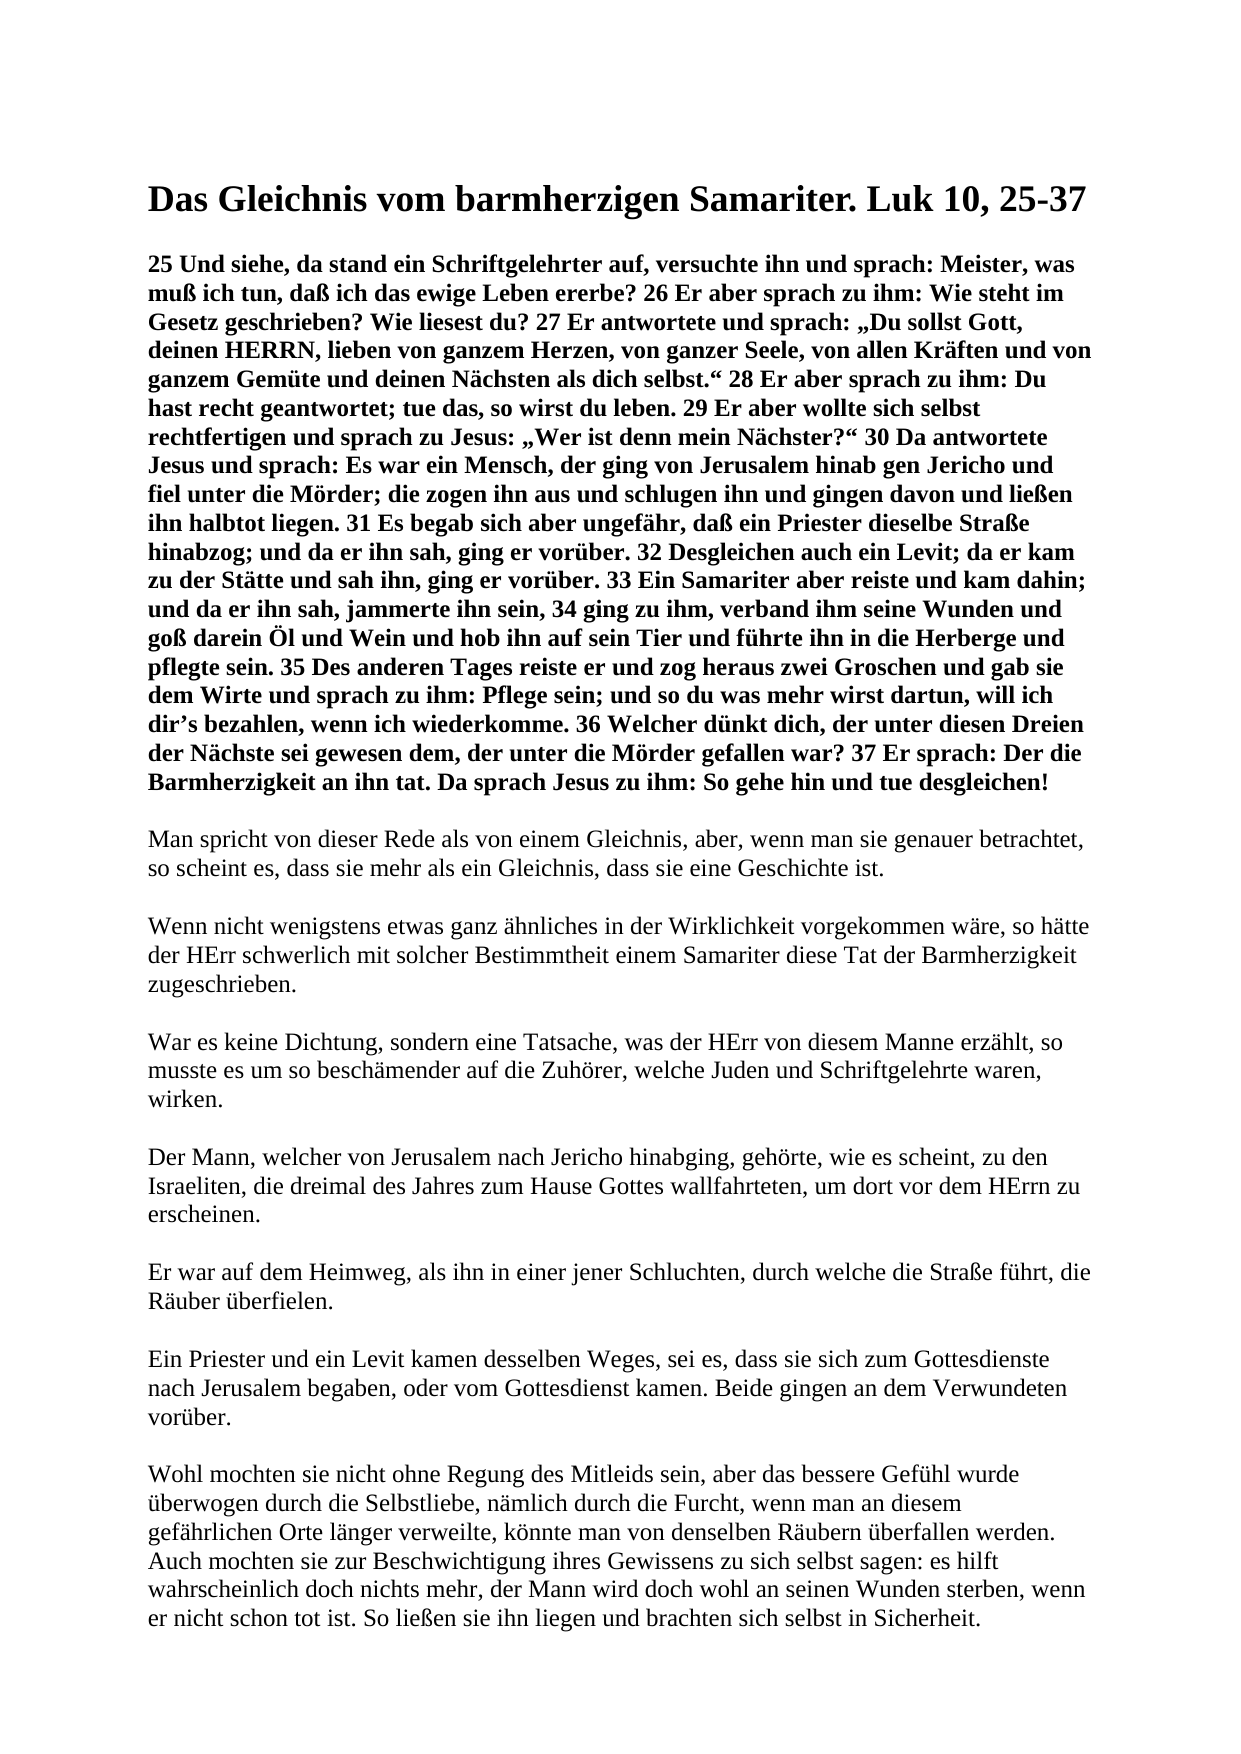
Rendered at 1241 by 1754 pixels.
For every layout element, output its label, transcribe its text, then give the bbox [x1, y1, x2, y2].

text Wenn nicht wenigstens etwas ganz ähnliches in der Wirklichkeit vorgekommen wäre, so hätte der HErr schwerlich mit solcher Bestimmtheit einem Samariter diese Tat der Barmherzigkeit zugeschrieben. [148, 911, 1093, 997]
text Ein Priester und ein Levit kamen desselben Weges, sei es, dass sie sich zum Gottesdienste nach Jerusalem begaben, oder vom Gottesdienst kamen. Beide gingen an dem Verwundeten vorüber. [148, 1344, 1093, 1430]
subtitle Das Gleichnis vom barmherzigen Samariter. Luk 10, 25-37 [148, 177, 1093, 220]
text Man spricht von dieser Rede als von einem Gleichnis, aber, wenn man sie genauer betrachtet, so scheint es, dass sie mehr als ein Gleichnis, dass sie eine Geschichte ist. [148, 824, 1093, 882]
text 25 Und siehe, da stand ein Schriftgelehrter auf, versuchte ihn und sprach: Meister, was muß ich tun, daß ich das ewige Leben ererbe? 26 Er aber sprach zu ihm: Wie steht im Gesetz geschrieben? Wie liesest du? 27 Er antwortete und sprach: „Du sollst Gott, deinen HERRN, lieben von ganzem Herzen, von ganzer Seele, von allen Kräften und von ganzem Gemüte und deinen Nächsten als dich selbst.“ 28 Er aber sprach zu ihm: Du hast recht geantwortet; tue das, so wirst du leben. 29 Er aber wollte sich selbst rechtfertigen und sprach zu Jesus: „Wer ist denn mein Nächster?“ 30 Da antwortete Jesus und sprach: Es war ein Mensch, der ging von Jerusalem hinab gen Jericho und fiel unter die Mörder; die zogen ihn aus und schlugen ihn und gingen davon und ließen ihn halbtot liegen. 31 Es begab sich aber ungefähr, daß ein Priester dieselbe Straße hinabzog; und da er ihn sah, ging er vorüber. 32 Desgleichen auch ein Levit; da er kam zu der Stätte und sah ihn, ging er vorüber. 33 Ein Samariter aber reiste und kam dahin; und da er ihn sah, jammerte ihn sein, 34 ging zu ihm, verband ihm seine Wunden und goß darein Öl und Wein und hob ihn auf sein Tier und führte ihn in die Herberge und pflegte sein. 35 Des anderen Tages reiste er und zog heraus zwei Groschen und gab sie dem Wirte und sprach zu ihm: Pflege sein; und so du was mehr wirst dartun, will ich dir’s bezahlen, wenn ich wiederkomme. 36 Welcher dünkt dich, der unter diesen Dreien der Nächste sei gewesen dem, der unter die Mörder gefallen war? 37 Er sprach: Der die Barmherzigkeit an ihn tat. Da sprach Jesus zu ihm: So gehe hin und tue desgleichen! [148, 249, 1093, 795]
text War es keine Dichtung, sondern eine Tatsache, was der HErr von diesem Manne erzählt, so musste es um so beschämender auf die Zuhörer, welche Juden und Schriftgelehrte waren, wirken. [148, 1027, 1093, 1113]
text Er war auf dem Heimweg, als ihn in einer jener Schluchten, durch welche die Straße führt, die Räuber überfielen. [148, 1257, 1093, 1315]
text Der Mann, welcher von Jerusalem nach Jericho hinabging, gehörte, wie es scheint, zu den Israeliten, die dreimal des Jahres zum Hause Gottes wallfahrteten, um dort vor dem HErrn zu erscheinen. [148, 1142, 1093, 1228]
text Wohl mochten sie nicht ohne Regung des Mitleids sein, aber das bessere Gefühl wurde überwogen durch die Selbstliebe, nämlich durch die Furcht, wenn man an diesem gefährlichen Orte länger verweilte, könnte man von denselben Räubern überfallen werden. Auch mochten sie zur Beschwichtigung ihres Gewissens zu sich selbst sagen: es hilft wahrscheinlich doch nichts mehr, der Mann wird doch wohl an seinen Wunden sterben, wenn er nicht schon tot ist. So ließen sie ihn liegen und brachten sich selbst in Sicherheit. [148, 1459, 1093, 1632]
